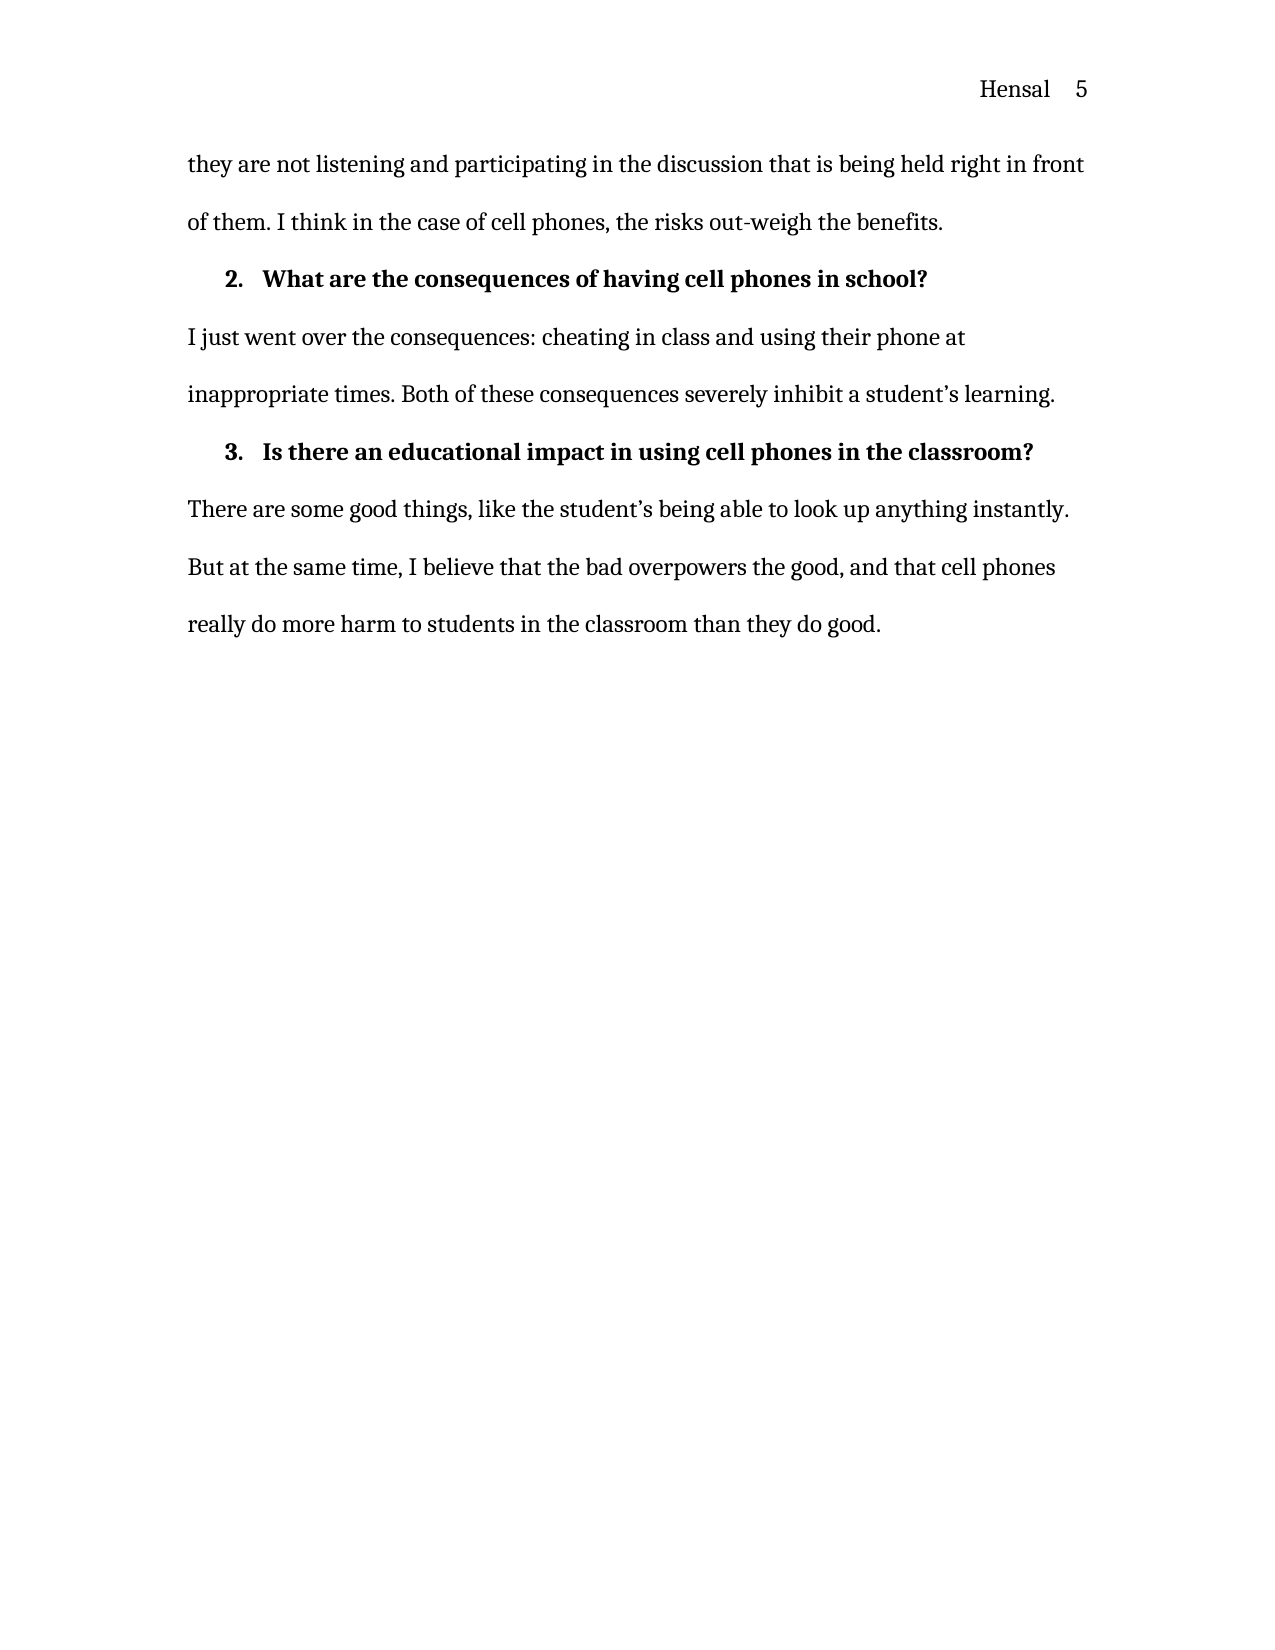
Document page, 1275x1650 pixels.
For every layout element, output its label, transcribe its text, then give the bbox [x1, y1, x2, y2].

text There are some good things, like the student’s being able to look up anything instantly. But at the same time, I believe that the bad overpowers the good, and that cell phones really do more harm to students in the classroom than they do good. [187, 495, 1087, 639]
text I just went over the consequences: cheating in class and using their phone at inappropriate times. Both of these consequences severely inhibit a student’s learning. [187, 322, 1087, 409]
list Is there an educational impact in using cell phones in the classroom? [225, 437, 1087, 466]
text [187, 150, 1087, 236]
list What are the consequences of having cell phones in school? [225, 265, 1087, 294]
